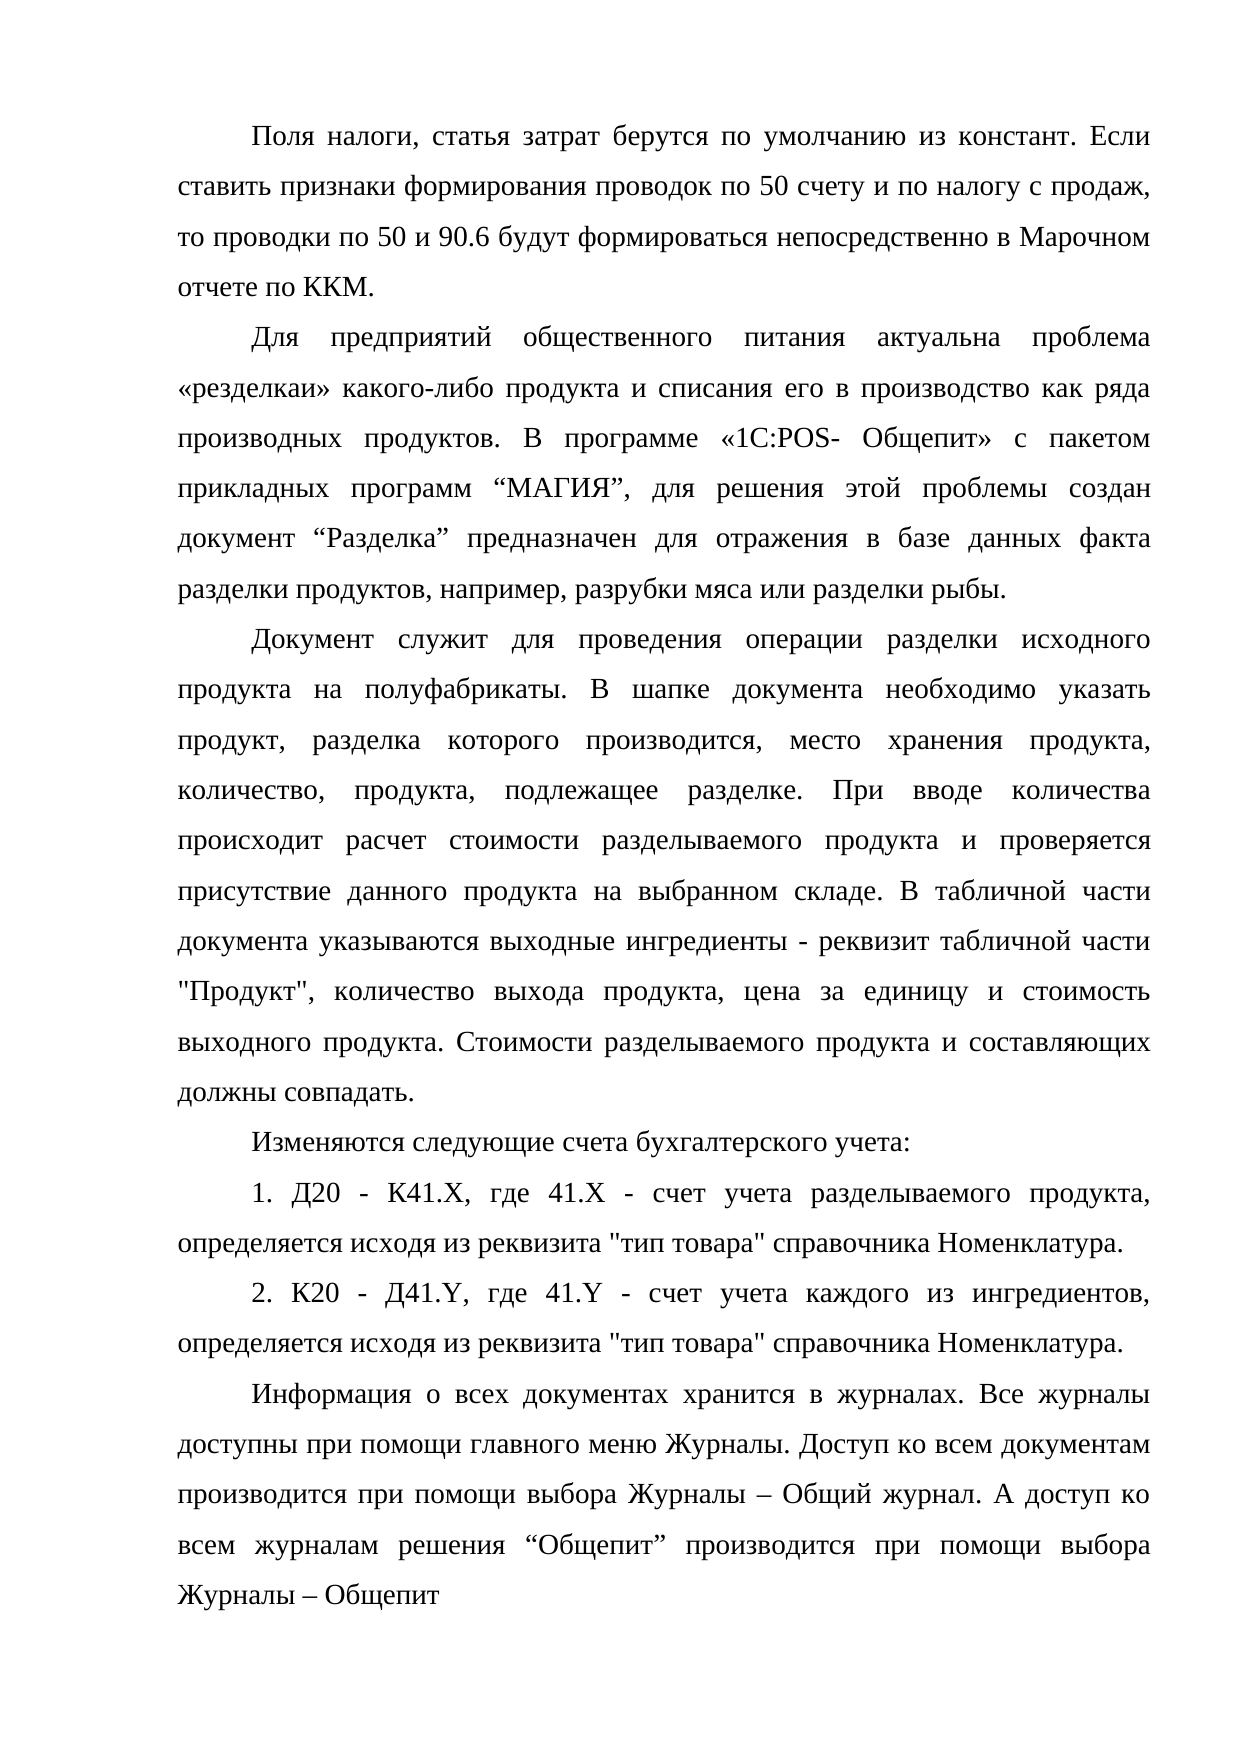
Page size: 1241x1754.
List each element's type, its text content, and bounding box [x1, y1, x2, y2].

text Изменяются следующие счета бухгалтерского учета: [177, 1124, 1152, 1158]
text Информация о всех документах хранится в журналах. Все журналы доступны при помощи главного меню Журналы. Доступ ко всем документам производится при помощи выбора Журналы – Общий журнал. А доступ ко всем журналам решения “Общепит” производится при помощи выбора Журналы – Общепит [177, 1376, 1152, 1611]
text Документ служит для проведения операции разделки исходного продукта на полуфабрикаты. В шапке документа необходимо указать продукт, разделка которого производится, место хранения продукта, количество, продукта, подлежащее разделке. При вводе количества происходит расчет стоимости разделываемого продукта и проверяется присутствие данного продукта на выбранном складе. В табличной части документа указываются выходные ингредиенты - реквизит табличной части "Продукт", количество выхода продукта, цена за единицу и стоимость выходного продукта. Стоимости разделываемого продукта и составляющих должны совпадать. [177, 621, 1152, 1108]
text Поля налоги, статья затрат берутся по умолчанию из констант. Если ставить признаки формирования проводок по 50 счету и по налогу с продаж, то проводки по 50 и 90.6 будут формироваться непосредственно в Марочном отчете по ККМ. [177, 118, 1152, 303]
text Для предприятий общественного питания актуальна проблема «резделкаи» какого-либо продукта и списания его в производство как ряда производных продуктов. В программе «1С:POS- Общепит» с пакетом прикладных программ “МАГИЯ”, для решения этой проблемы создан документ “Разделка” предназначен для отражения в базе данных факта разделки продуктов, например, разрубки мяса или разделки рыбы. [177, 319, 1152, 604]
text 2. К20 - Д41.Y, где 41.Y - счет учета каждого из ингредиентов, определяется исходя из реквизита "тип товара" справочника Номенклатура. [177, 1275, 1152, 1359]
text 1. Д20 - К41.Х, где 41.Х - счет учета разделываемого продукта, определяется исходя из реквизита "тип товара" справочника Номенклатура. [177, 1175, 1152, 1258]
